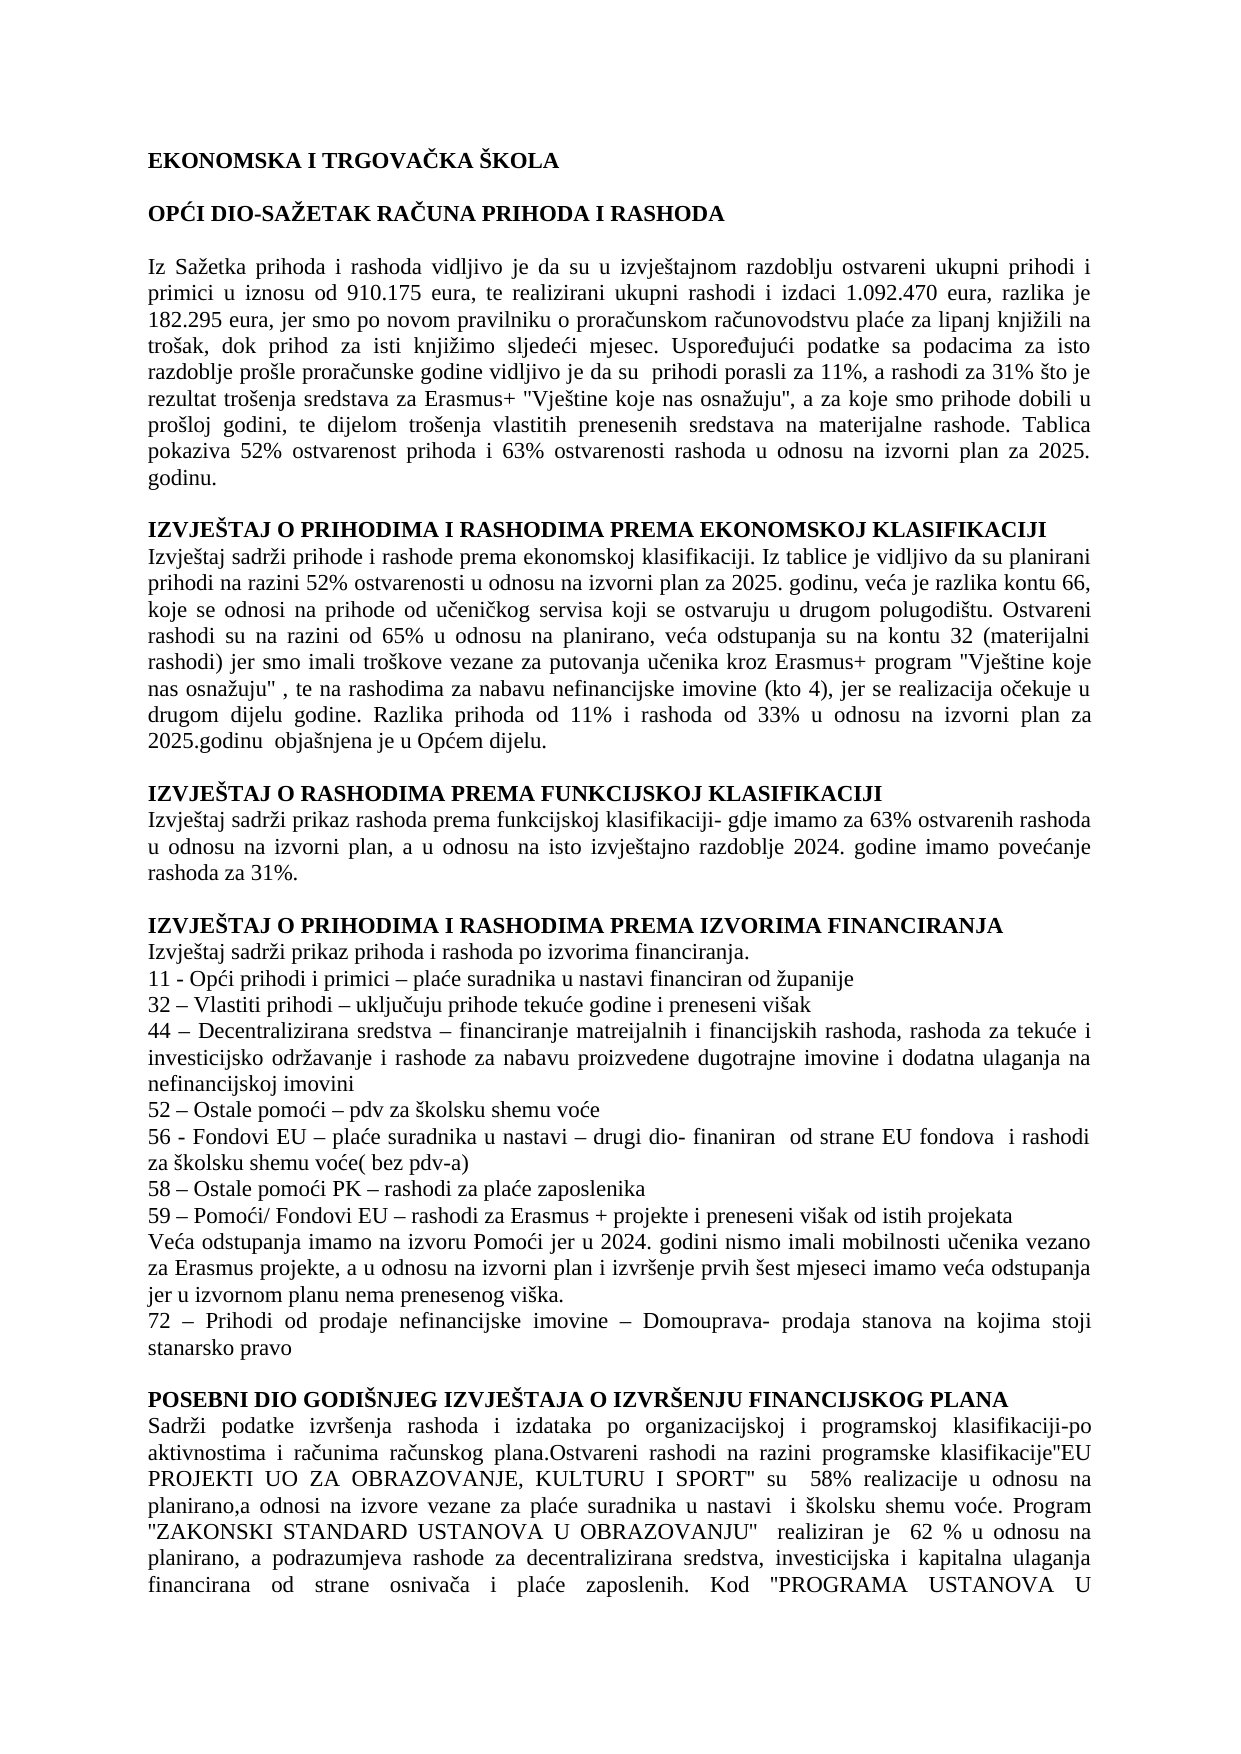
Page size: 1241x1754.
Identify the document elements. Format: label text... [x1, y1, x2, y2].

text OPĆI DIO-SAŽETAK RAČUNA PRIHODA I RASHODA [148, 200, 1093, 227]
text IZVJEŠTAJ O RASHODIMA PREMA FUNKCIJSKOJ KLASIFIKACIJI [148, 780, 1093, 806]
text EKONOMSKA I TRGOVAČKA ŠKOLA [148, 148, 1093, 174]
text Izvještaj sadrži prikaz prihoda i rashoda po izvorima financiranja. [148, 938, 1093, 964]
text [148, 1413, 1093, 1597]
text POSEBNI DIO GODIŠNJEG IZVJEŠTAJA O IZVRŠENJU FINANCIJSKOG PLANA [148, 1386, 1093, 1413]
text Iz Sažetka prihoda i rashoda vidljivo je da su u izvještajnom razdoblju ostvareni ukupni prihodi i primici u iznosu od 910.175 eura, te realizirani ukupni rashodi i izdaci 1.092.470 eura, razlika je 182.295 eura, jer smo po novom pravilniku o proračunskom računovodstvu plaće za lipanj knjižili na trošak, dok prihod za isti knjižimo sljedeći mjesec. Uspoređujući podatke sa podacima za isto razdoblje prošle proračunske godine vidljivo je da su prihodi porasli za 11%, a rashodi za 31% što je rezultat trošenja sredstava za Erasmus+ ''Vještine koje nas osnažuju'', a za koje smo prihode dobili u prošloj godini, te dijelom trošenja vlastitih prenesenih sredstava na materijalne rashode. Tablica pokaziva 52% ostvarenost prihoda i 63% ostvarenosti rashoda u odnosu na izvorni plan za 2025. godinu. [148, 253, 1093, 490]
text 52 – Ostale pomoći – pdv za školsku shemu voće [148, 1096, 1093, 1123]
text Veća odstupanja imamo na izvoru Pomoći jer u 2024. godini nismo imali mobilnosti učenika vezano za Erasmus projekte, a u odnosu na izvorni plan i izvršenje prvih šest mjeseci imamo veća odstupanja jer u izvornom planu nema prenesenog viška. [148, 1228, 1093, 1307]
text 56 - Fondovi EU – plaće suradnika u nastavi – drugi dio- finaniran od strane EU fondova i rashodi za školsku shemu voće( bez pdv-a) [148, 1123, 1093, 1175]
text Izvještaj sadrži prihode i rashode prema ekonomskoj klasifikaciji. Iz tablice je vidljivo da su planirani prihodi na razini 52% ostvarenosti u odnosu na izvorni plan za 2025. godinu, veća je razlika kontu 66, koje se odnosi na prihode od učeničkog servisa koji se ostvaruju u drugom polugodištu. Ostvareni rashodi su na razini od 65% u odnosu na planirano, veća odstupanja su na kontu 32 (materijalni rashodi) jer smo imali troškove vezane za putovanja učenika kroz Erasmus+ program ''Vještine koje nas osnažuju'' , te na rashodima za nabavu nefinancijske imovine (kto 4), jer se realizacija očekuje u drugom dijelu godine. Razlika prihoda od 11% i rashoda od 33% u odnosu na izvorni plan za 2025.godinu objašnjena je u Općem dijelu. [148, 543, 1093, 754]
text 44 – Decentralizirana sredstva – financiranje matreijalnih i financijskih rashoda, rashoda za tekuće i investicijsko održavanje i rashode za nabavu proizvedene dugotrajne imovine i dodatna ulaganja na nefinancijskoj imovini [148, 1017, 1093, 1096]
text 11 - Opći prihodi i primici – plaće suradnika u nastavi financiran od županije [148, 964, 1093, 991]
text 32 – Vlastiti prihodi – uključuju prihode tekuće godine i preneseni višak [148, 991, 1093, 1017]
text IZVJEŠTAJ O PRIHODIMA I RASHODIMA PREMA EKONOMSKOJ KLASIFIKACIJI [148, 517, 1093, 543]
text 72 – Prihodi od prodaje nefinancijske imovine – Domouprava- prodaja stanova na kojima stoji stanarsko pravo [148, 1307, 1093, 1360]
text 58 – Ostale pomoći PK – rashodi za plaće zaposlenika [148, 1175, 1093, 1202]
text IZVJEŠTAJ O PRIHODIMA I RASHODIMA PREMA IZVORIMA FINANCIRANJA [148, 912, 1093, 938]
text Izvještaj sadrži prikaz rashoda prema funkcijskoj klasifikaciji- gdje imamo za 63% ostvarenih rashoda u odnosu na izvorni plan, a u odnosu na isto izvještajno razdoblje 2024. godine imamo povećanje rashoda za 31%. [148, 806, 1093, 886]
text 59 – Pomoći/ Fondovi EU – rashodi za Erasmus + projekte i preneseni višak od istih projekata [148, 1202, 1093, 1228]
